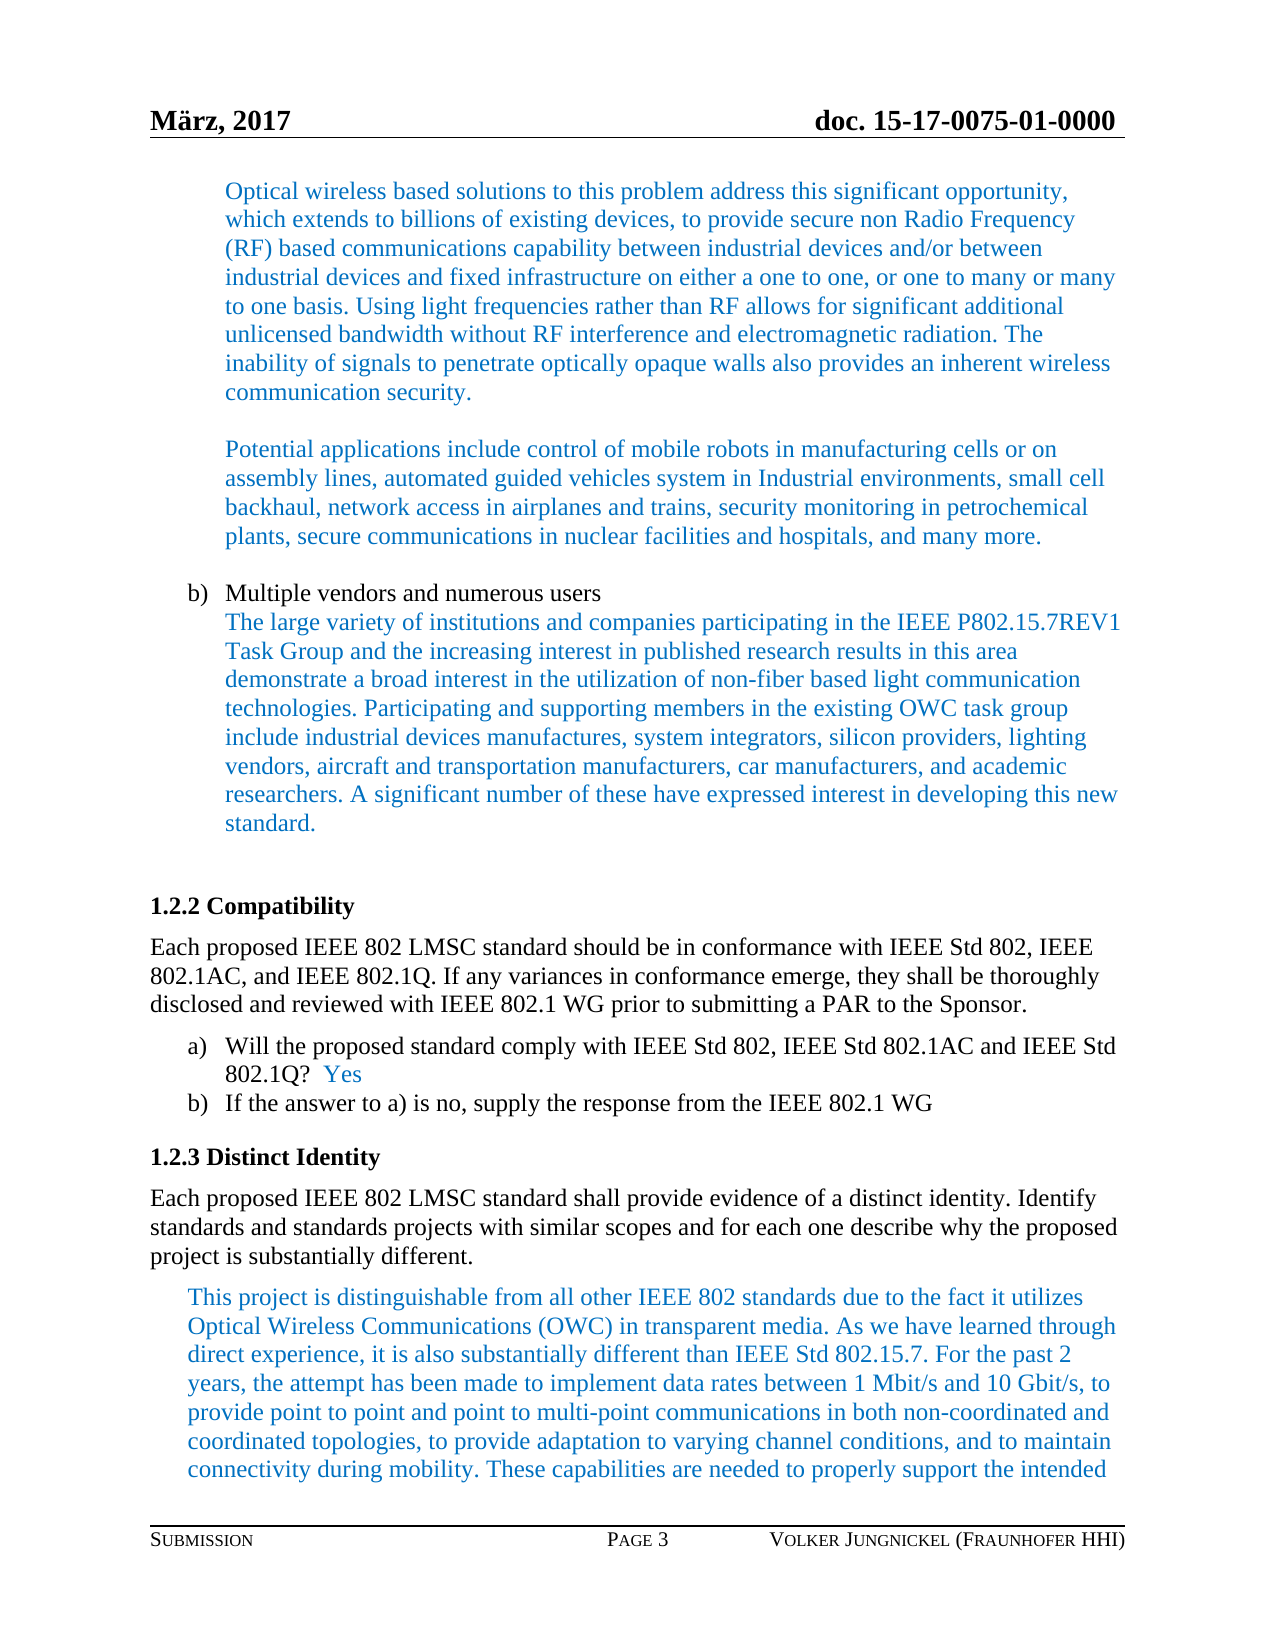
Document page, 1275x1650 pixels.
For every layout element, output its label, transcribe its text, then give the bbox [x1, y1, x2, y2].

text Each proposed IEEE 802 LMSC standard shall provide evidence of a distinct identity. Identify standards and standards projects with similar scopes and for each one describe why the proposed project is substantially different. [150, 1183, 1125, 1269]
subtitle Compatibility [150, 891, 1125, 920]
list Will the proposed standard comply with IEEE Std 802, IEEE Std 802.1AC and IEEE Std 802.1Q? Yes [187, 1031, 1125, 1088]
list Multiple vendors and numerous users [187, 578, 1125, 607]
text Potential applications include control of mobile robots in manufacturing cells or on assembly lines, automated guided vehicles system in Industrial environments, small cell backhaul, network access in airplanes and trains, security monitoring in petrochemical plants, secure communications in nuclear facilities and hospitals, and many more. [225, 434, 1125, 549]
subtitle Distinct Identity [150, 1142, 1125, 1171]
text The large variety of institutions and companies participating in the IEEE P802.15.7REV1 Task Group and the increasing interest in published research results in this area demonstrate a broad interest in the utilization of non-fiber based light communication technologies. Participating and supporting members in the existing OWC task group include industrial devices manufactures, system integrators, silicon providers, lighting vendors, aircraft and transportation manufacturers, car manufacturers, and academic researchers. A significant number of these have expressed interest in developing this new standard. [225, 607, 1125, 837]
text Optical wireless based solutions to this problem address this significant opportunity, which extends to billions of existing devices, to provide secure non Radio Frequency (RF) based communications capability between industrial devices and/or between industrial devices and fixed infrastructure on either a one to one, or one to many or many to one basis. Using light frequencies rather than RF allows for significant additional unlicensed bandwidth without RF interference and electromagnetic radiation. The inability of signals to penetrate optically opaque walls also provides an inherent wireless communication security. [225, 176, 1125, 406]
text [187, 1282, 1125, 1483]
text Each proposed IEEE 802 LMSC standard should be in conformance with IEEE Std 802, IEEE 802.1AC, and IEEE 802.1Q. If any variances in conformance emerge, they shall be thoroughly disclosed and reviewed with IEEE 802.1 WG prior to submitting a PAR to the Sponsor. [150, 932, 1125, 1018]
list If the answer to a) is no, supply the response from the IEEE 802.1 WG [187, 1088, 1125, 1117]
